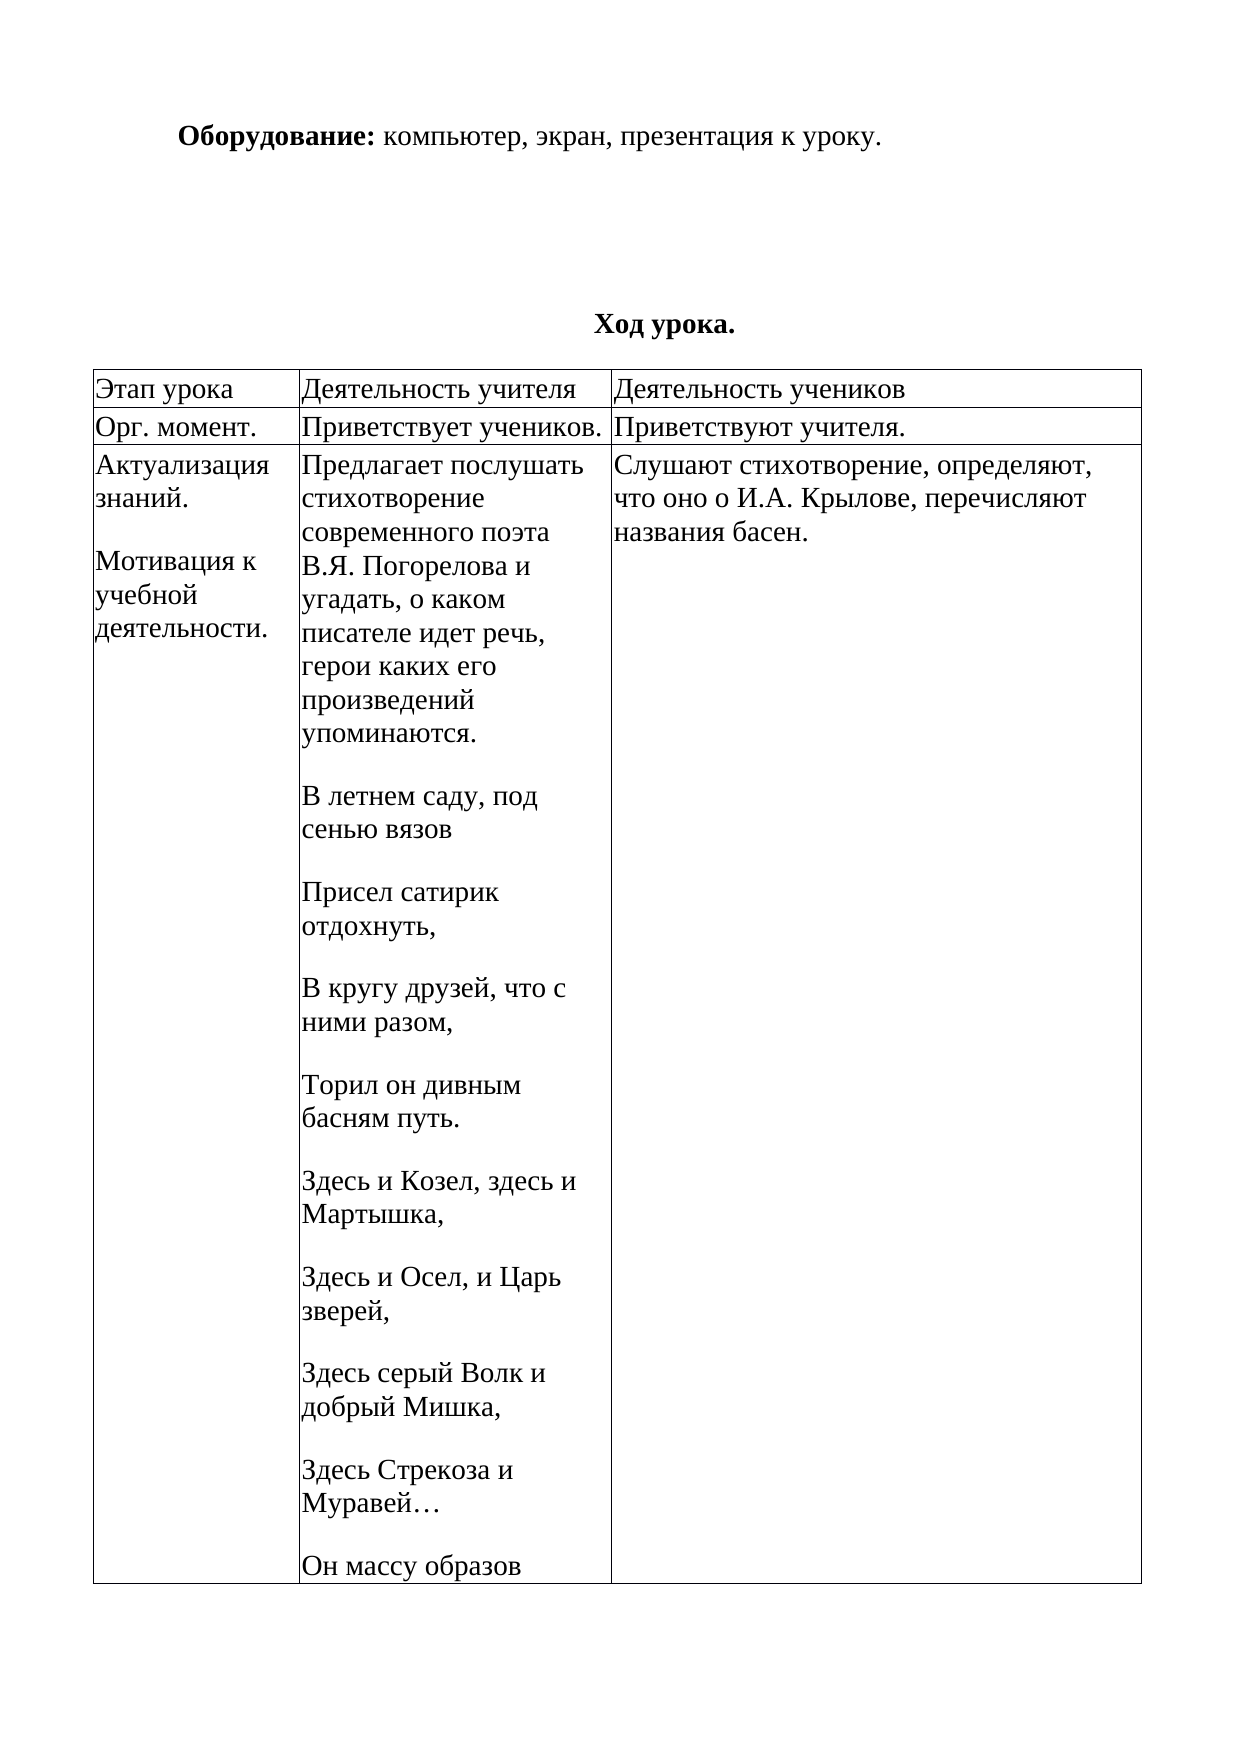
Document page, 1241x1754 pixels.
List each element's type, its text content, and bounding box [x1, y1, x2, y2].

table_cell Приветствует учеников. [300, 408, 611, 444]
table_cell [94, 445, 299, 1583]
table_header Деятельность учителя [300, 370, 611, 407]
text Ход урока. [177, 306, 1152, 340]
table_cell Орг. момент. [94, 408, 299, 444]
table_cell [612, 445, 1141, 1583]
table_cell Приветствуют учителя. [612, 408, 1141, 444]
table_header Этап урока [94, 370, 299, 407]
table_header Деятельность учеников [612, 370, 1141, 407]
text Оборудование: компьютер, экран, презентация к уроку. [177, 118, 1152, 152]
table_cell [300, 445, 611, 1583]
